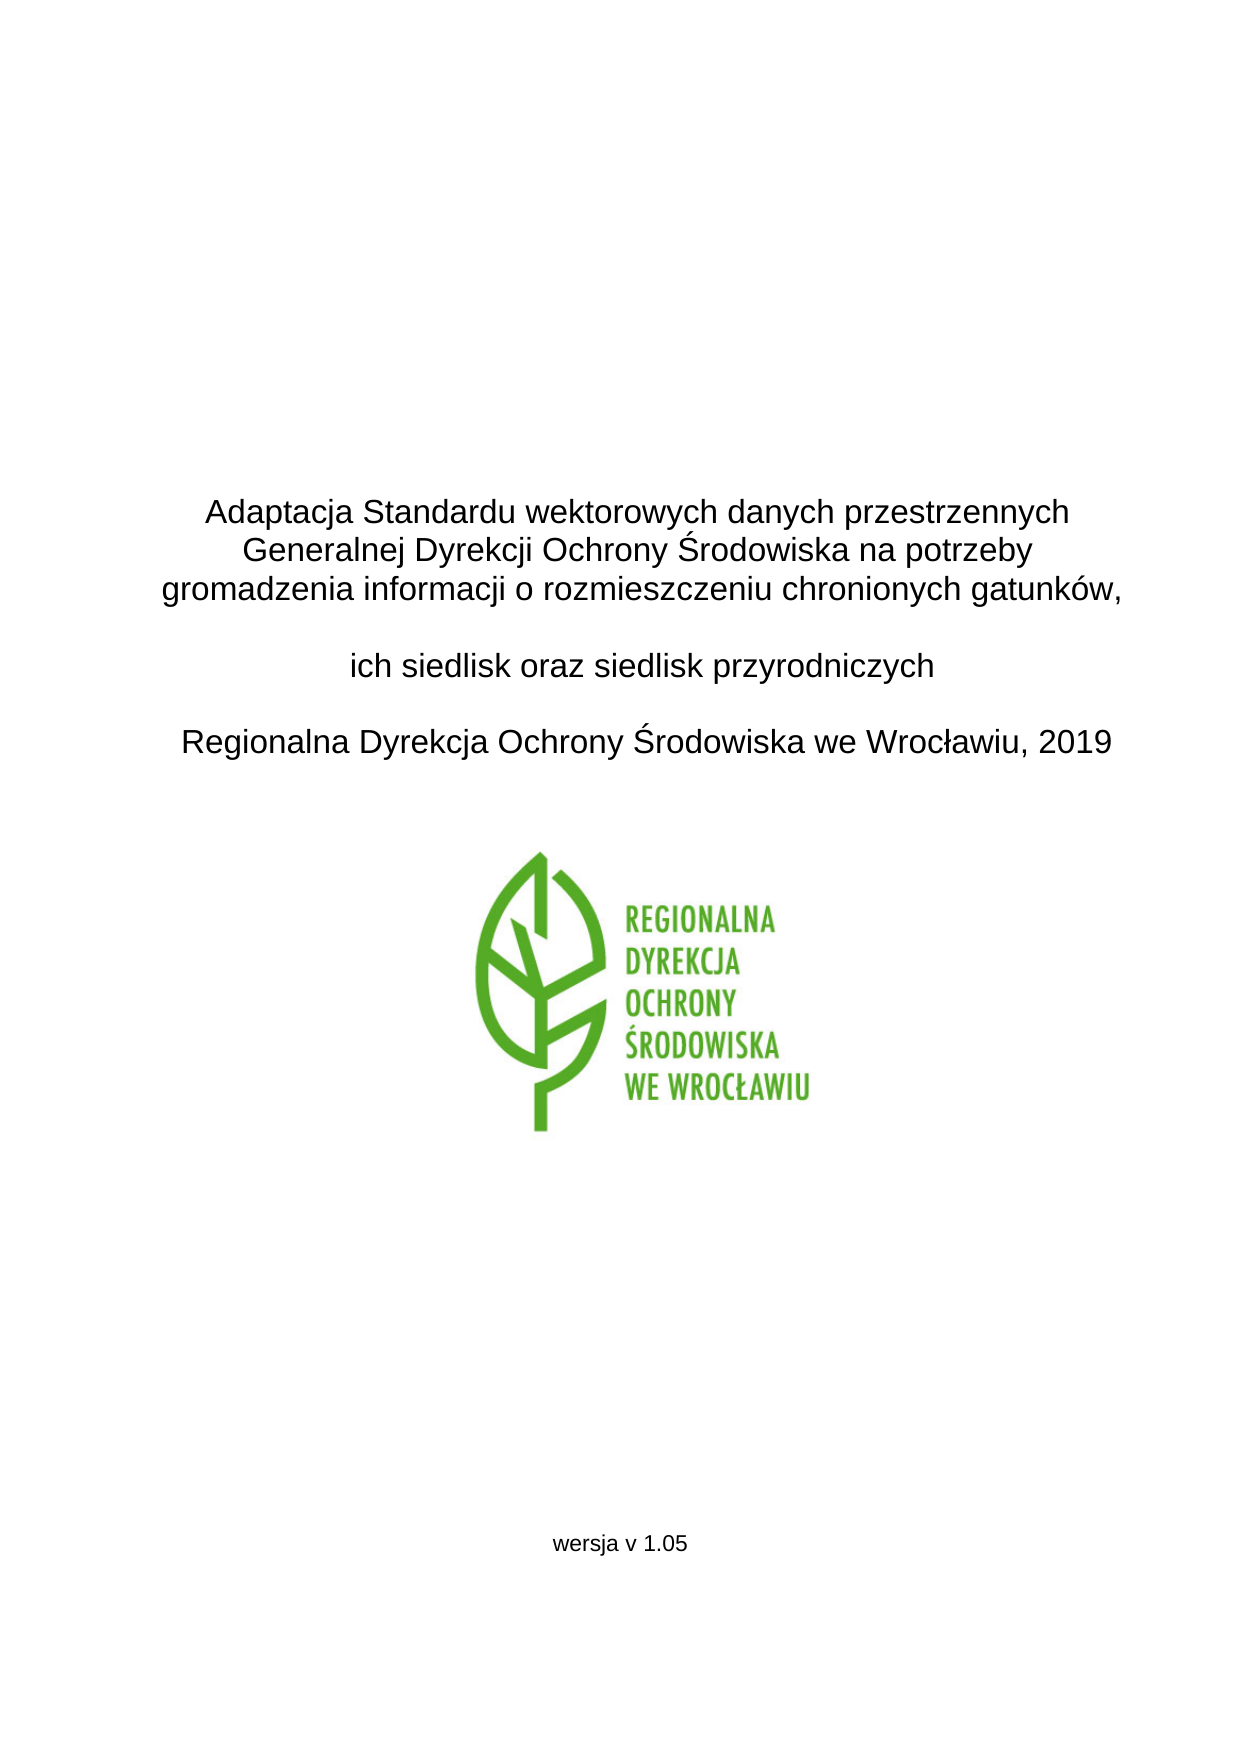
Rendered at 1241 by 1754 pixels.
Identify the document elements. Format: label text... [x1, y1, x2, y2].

table_header Adaptacja Standardu wektorowych danych przestrzennych Generalnej Dyrekcji Ochrony Środowiska na potrzeby gromadzenia informacji o rozmieszczeniu chronionych gatunków, ich siedlisk oraz siedlisk przyrodniczych Regionalna Dyrekcja Ochrony Środowiska we Wrocławiu, 2019 [148, 185, 1137, 1530]
text wersja v 1.05 [148, 1530, 1092, 1557]
picture [437, 799, 848, 1185]
